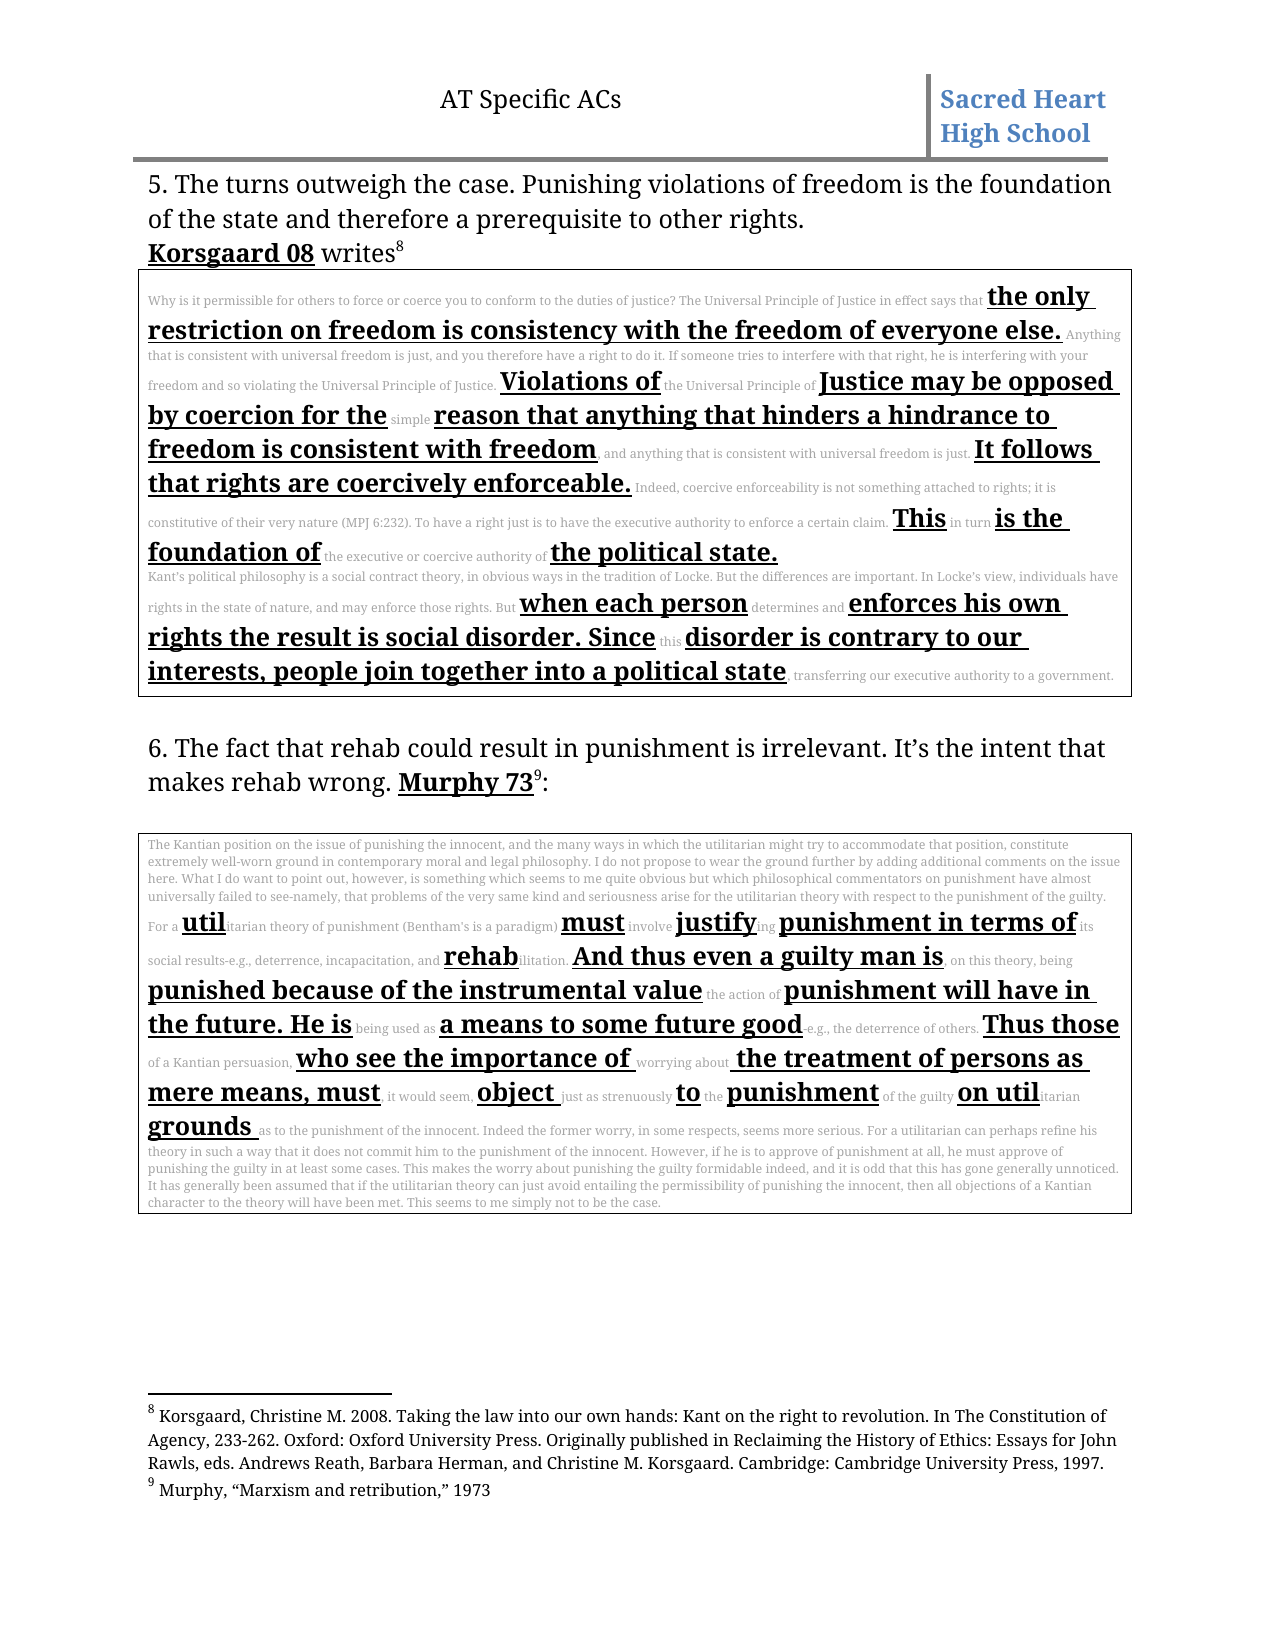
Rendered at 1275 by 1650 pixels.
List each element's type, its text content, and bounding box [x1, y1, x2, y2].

text Korsgaard 08 writes [148, 235, 1122, 269]
text Why is it permissible for others to force or coerce you to conform to the duties of justice? The Universal Principle of Justice in effect says that the only restriction on freedom is consistency with the freedom of everyone else. Anything that is consistent with universal freedom is just, and you therefore have a right to do it. If someone tries to interfere with that right, he is interfering with your freedom and so violating the Universal Principle of Justice. Violations of the Universal Principle of Justice may be opposed by coercion for the simple reason that anything that hinders a hindrance to freedom is consistent with freedom, and anything that is consistent with universal freedom is just. It follows that rights are coercively enforceable. Indeed, coercive enforceability is not something attached to rights; it is constitutive of their very nature (MPJ 6:232). To have a right just is to have the executive authority to enforce a certain claim. This in turn is the foundation of the executive or coercive authority of the political state. [139, 270, 1131, 559]
text 5. The turns outweigh the case. Punishing violations of freedom is the foundation of the state and therefore a prerequisite to other rights. [148, 167, 1122, 235]
text Kant’s political philosophy is a social contract theory, in obvious ways in the tradition of Locke. But the differences are important. In Locke’s view, individuals have rights in the state of nature, and may enforce those rights. But when each person determines and enforces his own rights the result is social disorder. Since this disorder is contrary to our interests, people join together into a political state, transferring our executive authority to a government. [139, 559, 1131, 696]
text The Kantian position on the issue of punishing the innocent, and the many ways in which the utilitarian might try to accommodate that position, constitute extremely well-worn ground in contemporary moral and legal philosophy. I do not propose to wear the ground further by adding additional comments on the issue here. What I do want to point out, however, is something which seems to me quite obvious but which philosophical commentators on punishment have almost universally failed to see-namely, that problems of the very same kind and seriousness arise for the utilitarian theory with respect to the punishment of the guilty. For a utilitarian theory of punishment (Bentham's is a paradigm) must involve justifying punishment in terms of its social results-e.g., deterrence, incapacitation, and rehabilitation. And thus even a guilty man is, on this theory, being punished because of the instrumental value the action of punishment will have in the future. He is being used as a means to some future good-e.g., the deterrence of others. Thus those of a Kantian persuasion, who see the importance of worrying about the treatment of persons as mere means, must, it would seem, object just as strenuously to the punishment of the guilty on utilitarian grounds as to the punishment of the innocent. Indeed the former worry, in some respects, seems more serious. For a utilitarian can perhaps refine his theory in such a way that it does not commit him to the punishment of the innocent. However, if he is to approve of punishment at all, he must approve of punishing the guilty in at least some cases. This makes the worry about punishing the guilty formidable indeed, and it is odd that this has gone generally unnoticed. It has generally been assumed that if the utilitarian theory can just avoid entailing the permissibility of punishing the innocent, then all objections of a Kantian character to the theory will have been met. This seems to me simply not to be the case. [139, 834, 1131, 1213]
text 6. The fact that rehab could result in punishment is irrelevant. It’s the intent that makes rehab wrong. Murphy 73: [148, 731, 1122, 799]
